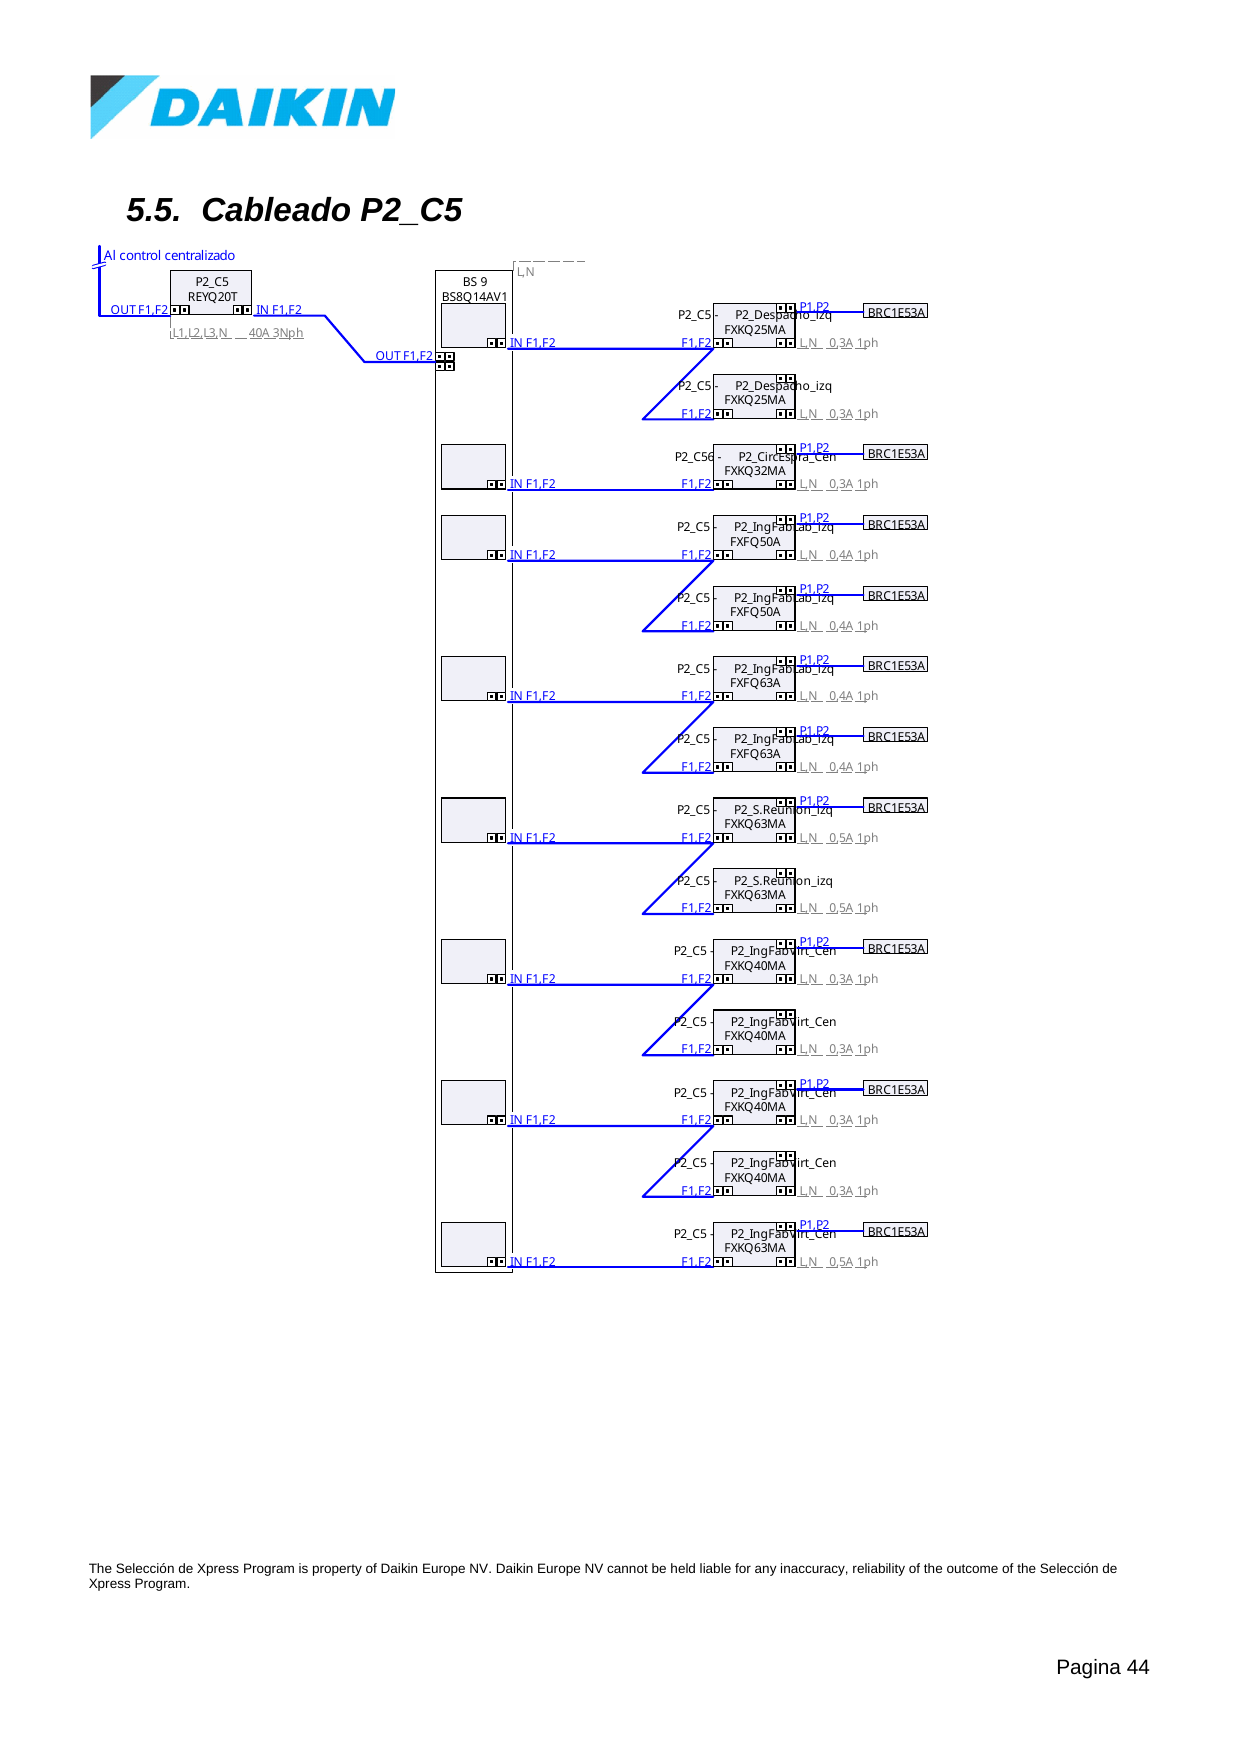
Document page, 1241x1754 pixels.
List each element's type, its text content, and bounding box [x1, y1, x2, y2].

subtitle Cableado P2_C5 [126, 190, 1152, 229]
